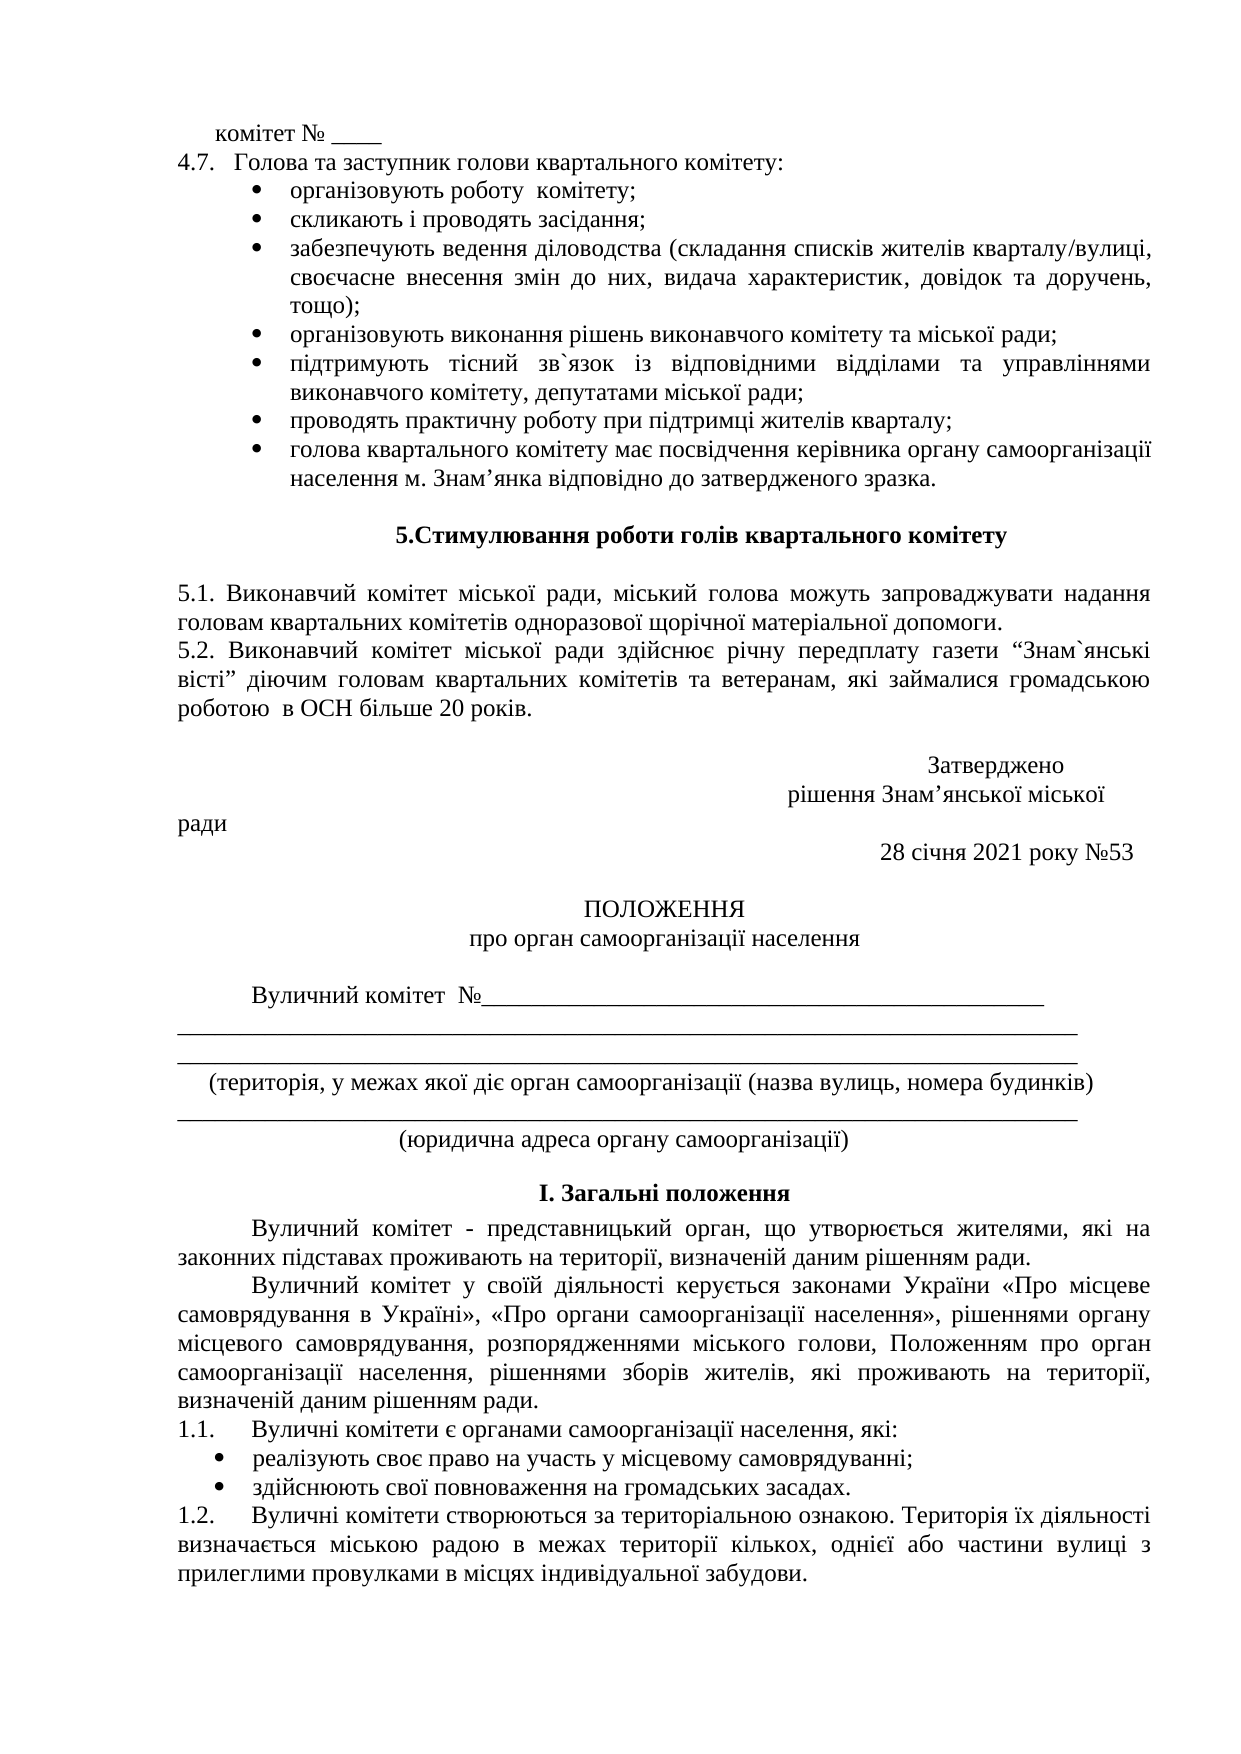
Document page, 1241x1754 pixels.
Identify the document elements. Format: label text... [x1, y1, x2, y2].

text ПОЛОЖЕННЯ [177, 894, 1152, 923]
text Вуличний комітет - представницький орган, що утворюється жителями, які на законних підставах проживають на території, визначеній даним рішенням ради. [177, 1213, 1152, 1271]
text (юридична адреса органу самоорганізації) [325, 1124, 1152, 1153]
list підтримують тісний зв`язок із відповідними відділами та управліннями виконавчого комітету, депутатами міської ради; [252, 348, 1152, 406]
list реалізують своє право на участь у місцевому самоврядуванні; [215, 1443, 1152, 1472]
text комітет № ____ [215, 118, 1152, 147]
list Голова та заступник голови квартального комітету: [177, 147, 1152, 176]
text ________________________________________________________________________ [177, 1038, 1152, 1067]
text ________________________________________________________________________ [177, 1009, 1152, 1038]
text рішення Знам’янської міської ради [177, 779, 1152, 837]
text ________________________________________________________________________ [177, 1096, 1152, 1124]
text 5.Стимулювання роботи голів квартального комітету [177, 521, 1152, 549]
list проводять практичну роботу при підтримці жителів кварталу; [252, 406, 1152, 434]
text 5.2. Виконавчий комітет міської ради здійснює річну передплату газети “Знам`янські вісті” діючим головам квартальних комітетів та ветеранам, які займалися громадською роботою в ОСН більше 20 років. [177, 636, 1152, 722]
list здійснюють свої повноваження на громадських засадах. [215, 1472, 1152, 1501]
list забезпечують ведення діловодства (складання списків жителів кварталу/вулиці, своєчасне внесення змін до них, видача характеристик, довідок та доручень, тощо); [252, 233, 1152, 319]
list Вуличні комітети створюються за територіальною ознакою. Територія їх діяльності визначається міською радою в межах території кількох, однієї або частини вулиці з прилеглими провулками в місцях індивідуальної забудови. [177, 1501, 1152, 1587]
list Вуличні комітети є органами самоорганізації населення, які: [177, 1414, 1152, 1443]
list голова квартального комітету має посвідчення керівника органу самоорганізації населення м. Знам’янка відповідно до затвердженого зразка. [252, 434, 1152, 492]
list скликають і проводять засідання; [252, 204, 1152, 233]
text Затверджено [841, 751, 1152, 779]
list організовують роботу комітету; [252, 176, 1152, 204]
text Вуличний комітет у своїй діяльності керується законами України «Про місцеве самоврядування в Україні», «Про органи самоорганізації населення», рішеннями органу місцевого самоврядування, розпорядженнями міського голови, Положенням про орган самоорганізації населення, рішеннями зборів жителів, які проживають на території, визначеній даним рішенням ради. [177, 1271, 1152, 1414]
text І. Загальні положення [177, 1178, 1152, 1207]
text Вуличний комітет №_____________________________________________ [177, 981, 1152, 1009]
text 5.1. Виконавчий комітет міської ради, міський голова можуть запроваджувати надання головам квартальних комітетів одноразової щорічної матеріальної допомоги. [177, 578, 1152, 636]
text 28 січня 2021 року №53 [177, 837, 1152, 866]
text (територія, у межах якої діє орган самоорганізації (назва вулиць, номера будинків) [177, 1067, 1152, 1096]
text про орган самоорганізації населення [177, 923, 1152, 952]
list організовують виконання рішень виконавчого комітету та міської ради; [252, 319, 1152, 348]
